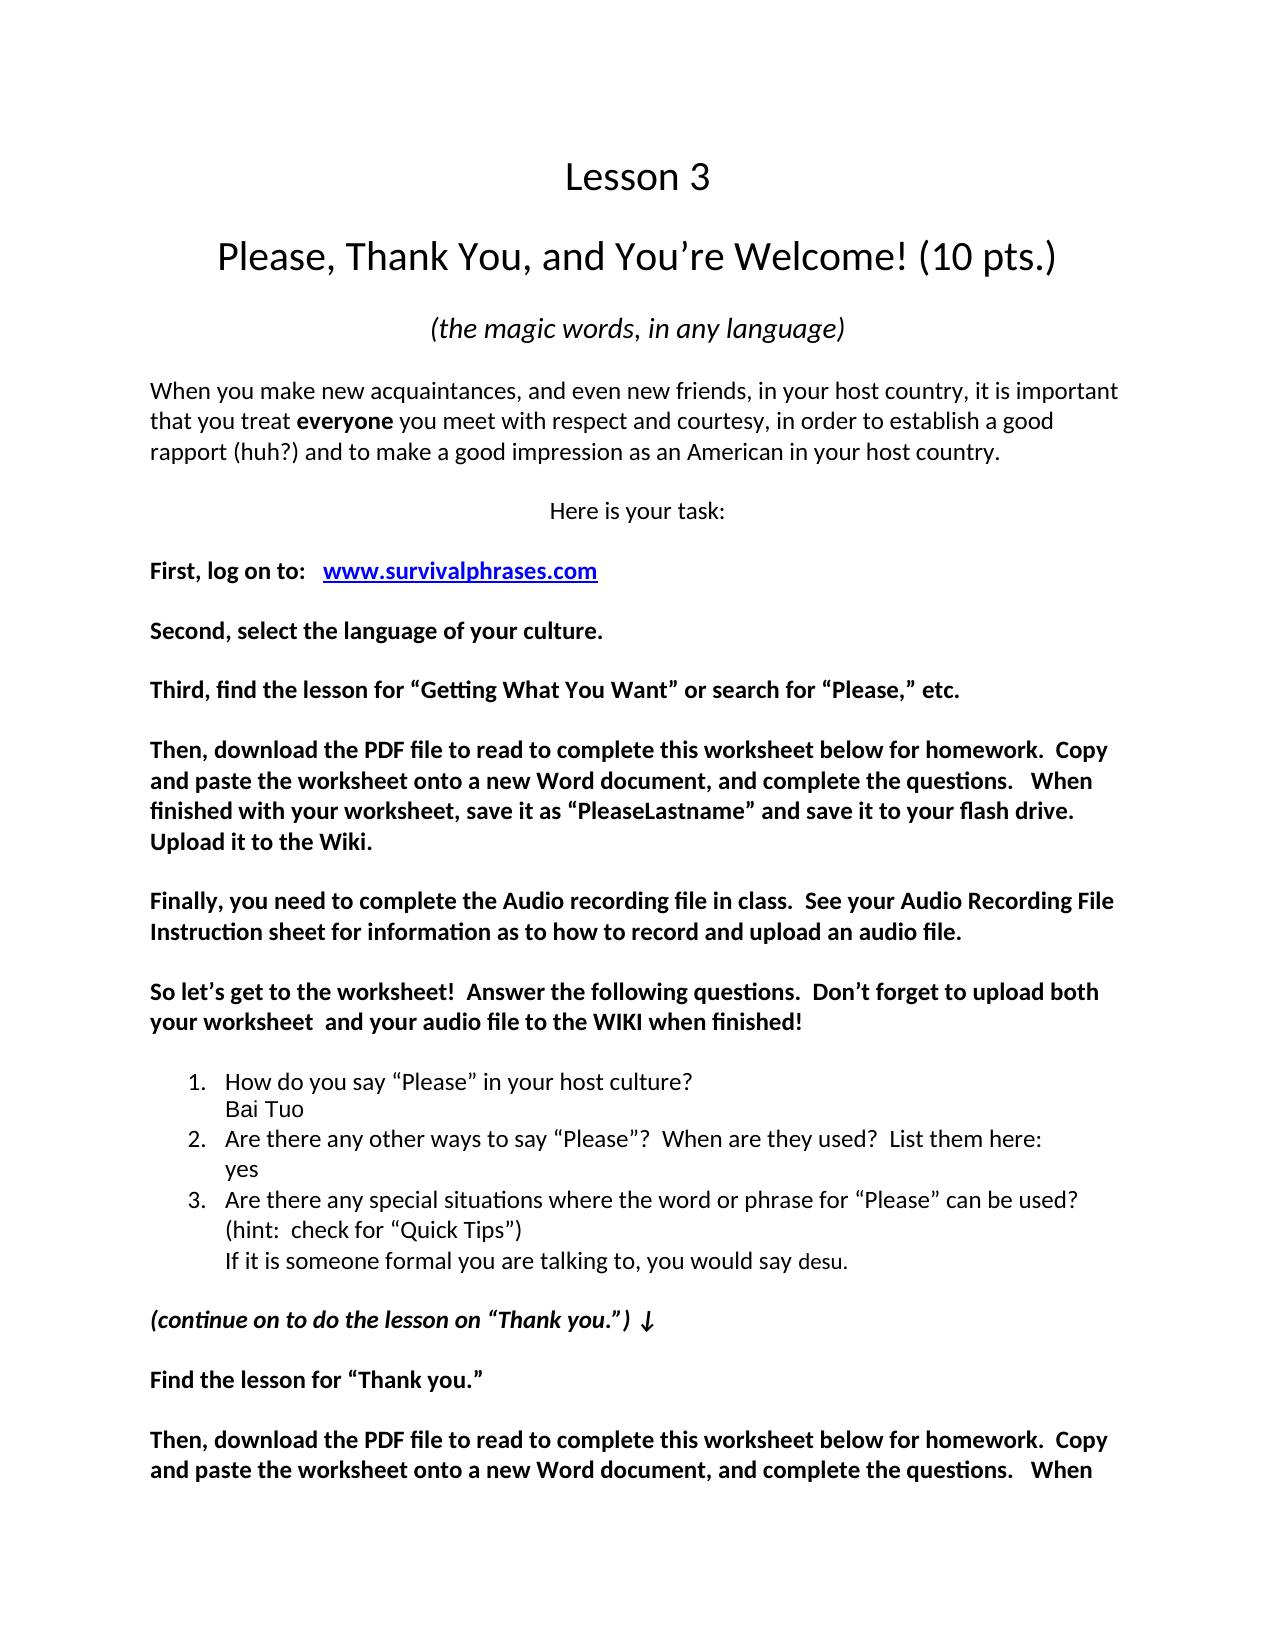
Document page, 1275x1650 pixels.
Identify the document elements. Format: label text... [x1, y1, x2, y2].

text Here is your task: [150, 496, 1125, 526]
text So let’s get to the worksheet! Answer the following questions. Don’t forget to upload both your worksheet and your audio file to the WIKI when finished! [150, 976, 1125, 1037]
text First, log on to: www.survivalphrases.com [150, 555, 1125, 586]
text When you make new acquaintances, and even new friends, in your host country, it is important that you treat everyone you meet with respect and courtesy, in order to establish a good rapport (huh?) and to make a good impression as an American in your host country. [150, 375, 1125, 466]
list How do you say “Please” in your host culture? [187, 1066, 1125, 1096]
list If it is someone formal you are talking to, you would say desu. [225, 1245, 1125, 1275]
list yes [225, 1153, 1125, 1184]
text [150, 1424, 1125, 1485]
text (the magic words, in any language) [150, 310, 1125, 346]
text (continue on to do the lesson on “Thank you.”) ↓ [150, 1304, 1125, 1335]
text Find the lesson for “Thank you.” [150, 1364, 1125, 1395]
text Please, Thank You, and You’re Welcome! (10 pts.) [150, 230, 1125, 281]
text Third, find the lesson for “Getting What You Want” or search for “Please,” etc. [150, 674, 1125, 705]
text Second, select the language of your culture. [150, 615, 1125, 645]
text Lesson 3 [150, 150, 1125, 201]
text Then, download the PDF file to read to complete this worksheet below for homework. Copy and paste the worksheet onto a new Word document, and complete the questions. When finished with your worksheet, save it as “PleaseLastname” and save it to your flash drive. Upload it to the Wiki. [150, 734, 1125, 856]
text Finally, you need to complete the Audio recording file in class. See your Audio Recording File Instruction sheet for information as to how to record and upload an audio file. [150, 886, 1125, 947]
list Are there any special situations where the word or phrase for “Please” can be used? (hint: check for “Quick Tips”) [187, 1184, 1125, 1245]
list Are there any other ways to say “Please”? When are they used? List them here: [187, 1123, 1125, 1153]
list Bai Tuo [225, 1096, 1125, 1123]
